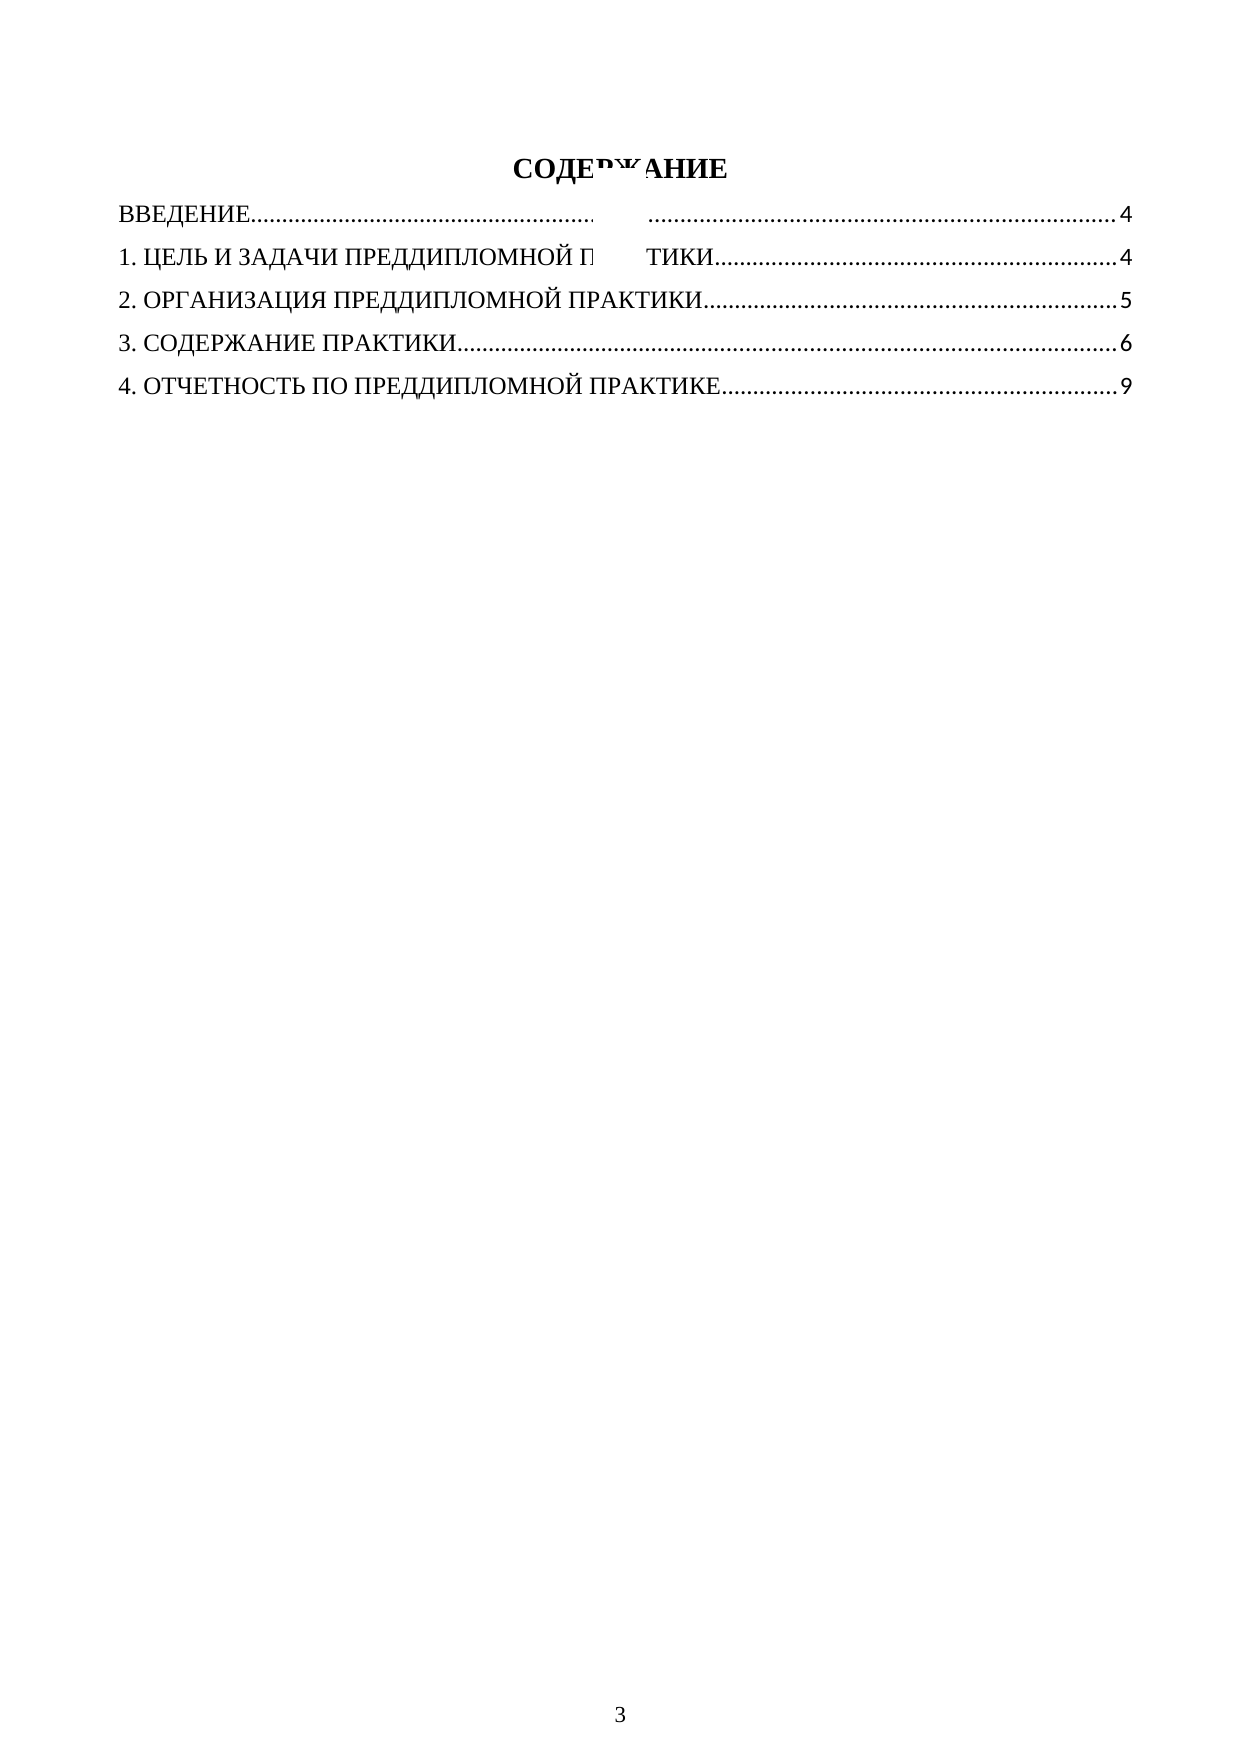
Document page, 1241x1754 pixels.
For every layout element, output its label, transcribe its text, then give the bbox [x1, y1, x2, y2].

text 1. ЦЕЛЬ И ЗАДАЧИ ПРЕДДИПЛОМНОЙ ПРАКТИКИ 4 [646, 241, 1122, 271]
text СОДЕРЖАНИЕ [118, 152, 1122, 185]
text 3. СОДЕРЖАНИЕ ПРАКТИКИ 6 [118, 327, 1122, 357]
text 2. ОРГАНИЗАЦИЯ ПРЕДДИПЛОМНОЙ ПРАКТИКИ 5 [118, 284, 1122, 314]
text 4. ОТЧЕТНОСТЬ ПО ПРЕДДИПЛОМНОЙ ПРАКТИКЕ 9 [118, 370, 1122, 400]
text ВВЕДЕНИЕ 4 [646, 198, 1122, 228]
text 1. ЦЕЛЬ И ЗАДАЧИ ПРЕДДИПЛОМНОЙ ПРАКТИКИ 4 [118, 241, 593, 271]
text ВВЕДЕНИЕ 4 [118, 198, 593, 228]
